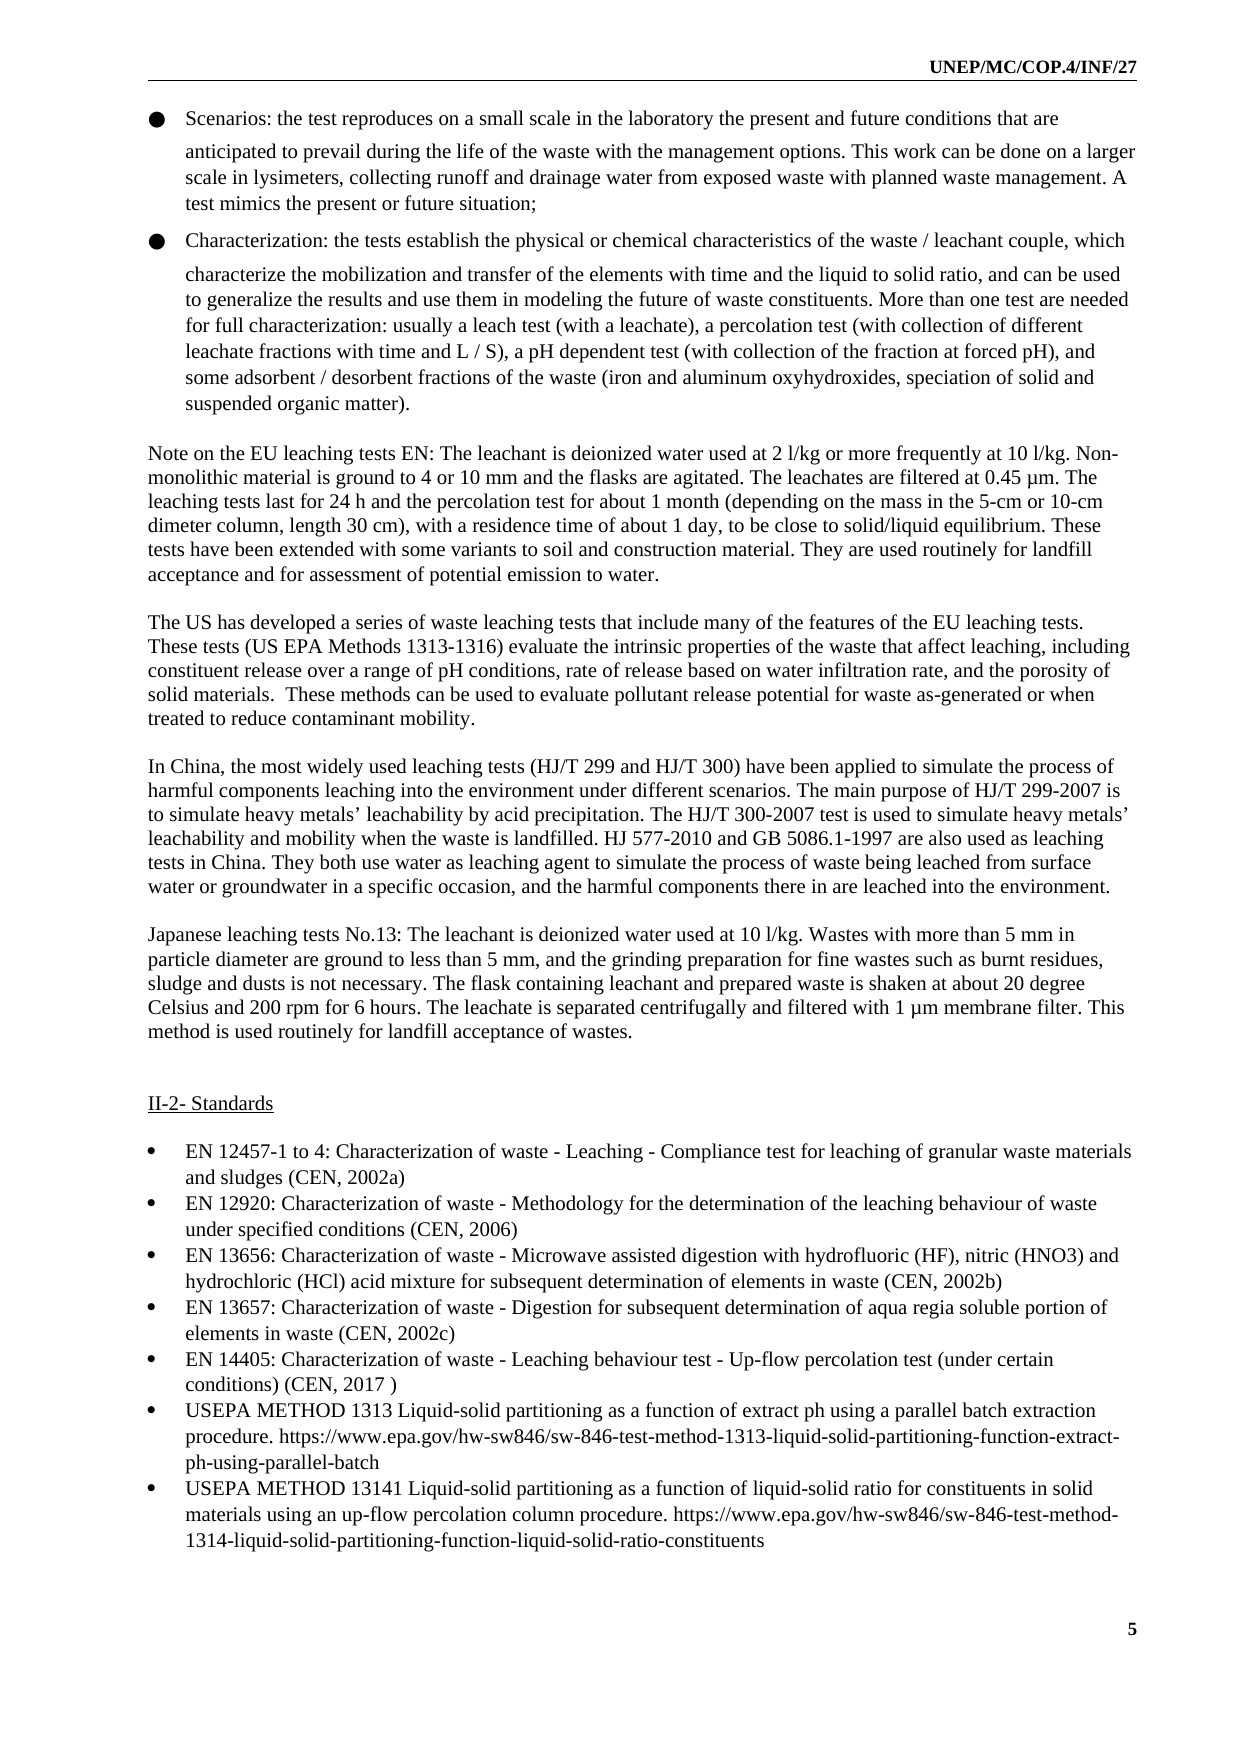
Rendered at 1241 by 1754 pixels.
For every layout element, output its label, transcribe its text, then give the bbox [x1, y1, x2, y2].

list Scenarios: the test reproduces on a small scale in the laboratory the present and future conditions that are anticipated to prevail during the life of the waste with the management options. This work can be done on a larger scale in lysimeters, collecting runoff and drainage water from exposed waste with planned waste management. A test mimics the present or future situation; [148, 94, 1137, 215]
text The US has developed a series of waste leaching tests that include many of the features of the EU leaching tests. These tests (US EPA Methods 1313-1316) evaluate the intrinsic properties of the waste that affect leaching, including constituent release over a range of pH conditions, rate of release based on water infiltration rate, and the porosity of solid materials. These methods can be used to evaluate pollutant release potential for waste as-generated or when treated to reduce contaminant mobility. [148, 609, 1137, 730]
list EN 13656: Characterization of waste - Microwave assisted digestion with hydrofluoric (HF), nitric (HNO3) and hydrochloric (HCl) acid mixture for subsequent determination of elements in waste (CEN, 2002b) [148, 1243, 1137, 1293]
text II-2- Standards [148, 1091, 1137, 1115]
text In China, the most widely used leaching tests (HJ/T 299 and HJ/T 300) have been applied to simulate the process of harmful components leaching into the environment under different scenarios. The main purpose of HJ/T 299-2007 is to simulate heavy metals’ leachability by acid precipitation. The HJ/T 300-2007 test is used to simulate heavy metals’ leachability and mobility when the waste is landfilled. HJ 577-2010 and GB 5086.1-1997 are also used as leaching tests in China. They both use water as leaching agent to simulate the process of waste being leached from surface water or groundwater in a specific occasion, and the harmful components there in are leached into the environment. [148, 754, 1137, 898]
list EN 14405: Characterization of waste - Leaching behaviour test - Up-flow percolation test (under certain conditions) (CEN, 2017 ) [148, 1346, 1137, 1396]
text Note on the EU leaching tests EN: The leachant is deionized water used at 2 l/kg or more frequently at 10 l/kg. Non-monolithic material is ground to 4 or 10 mm and the flasks are agitated. The leachates are filtered at 0.45 µm. The leaching tests last for 24 h and the percolation test for about 1 month (depending on the mass in the 5-cm or 10-cm dimeter column, length 30 cm), with a residence time of about 1 day, to be close to solid/liquid equilibrium. These tests have been extended with some variants to soil and construction material. They are used routinely for landfill acceptance and for assessment of potential emission to water. [148, 441, 1137, 586]
text Japanese leaching tests No.13: The leachant is deionized water used at 10 l/kg. Wastes with more than 5 mm in particle diameter are ground to less than 5 mm, and the grinding preparation for fine wastes such as burnt residues, sludge and dusts is not necessary. The flask containing leachant and prepared waste is shaken at about 20 degree Celsius and 200 rpm for 6 hours. The leachate is separated centrifugally and filtered with 1 µm membrane filter. This method is used routinely for landfill acceptance of wastes. [148, 922, 1137, 1043]
list EN 13657: Characterization of waste - Digestion for subsequent determination of aqua regia soluble portion of elements in waste (CEN, 2002c) [148, 1294, 1137, 1344]
list EN 12457-1 to 4: Characterization of waste - Leaching - Compliance test for leaching of granular waste materials and sludges (CEN, 2002a) [148, 1139, 1137, 1189]
list Characterization: the tests establish the physical or chemical characteristics of the waste / leachant couple, which characterize the mobilization and transfer of the elements with time and the liquid to solid ratio, and can be used to generalize the results and use them in modeling the future of waste constituents. More than one test are needed for full characterization: usually a leach test (with a leachate), a percolation test (with collection of different leachate fractions with time and L / S), a pH dependent test (with collection of the fraction at forced pH), and some adsorbent / desorbent fractions of the waste (iron and aluminum oxyhydroxides, speciation of solid and suspended organic matter). [148, 217, 1137, 415]
list EN 12920: Characterization of waste - Methodology for the determination of the leaching behaviour of waste under specified conditions (CEN, 2006) [148, 1191, 1137, 1241]
list USEPA METHOD 1313 Liquid-solid partitioning as a function of extract ph using a parallel batch extraction procedure. https://www.epa.gov/hw-sw846/sw-846-test-method-1313-liquid-solid-partitioning-function-extract-ph-using-parallel-batch [148, 1398, 1137, 1474]
list USEPA METHOD 13141 Liquid-solid partitioning as a function of liquid-solid ratio for constituents in solid materials using an up-flow percolation column procedure. https://www.epa.gov/hw-sw846/sw-846-test-method-1314-liquid-solid-partitioning-function-liquid-solid-ratio-constituents [148, 1476, 1137, 1552]
